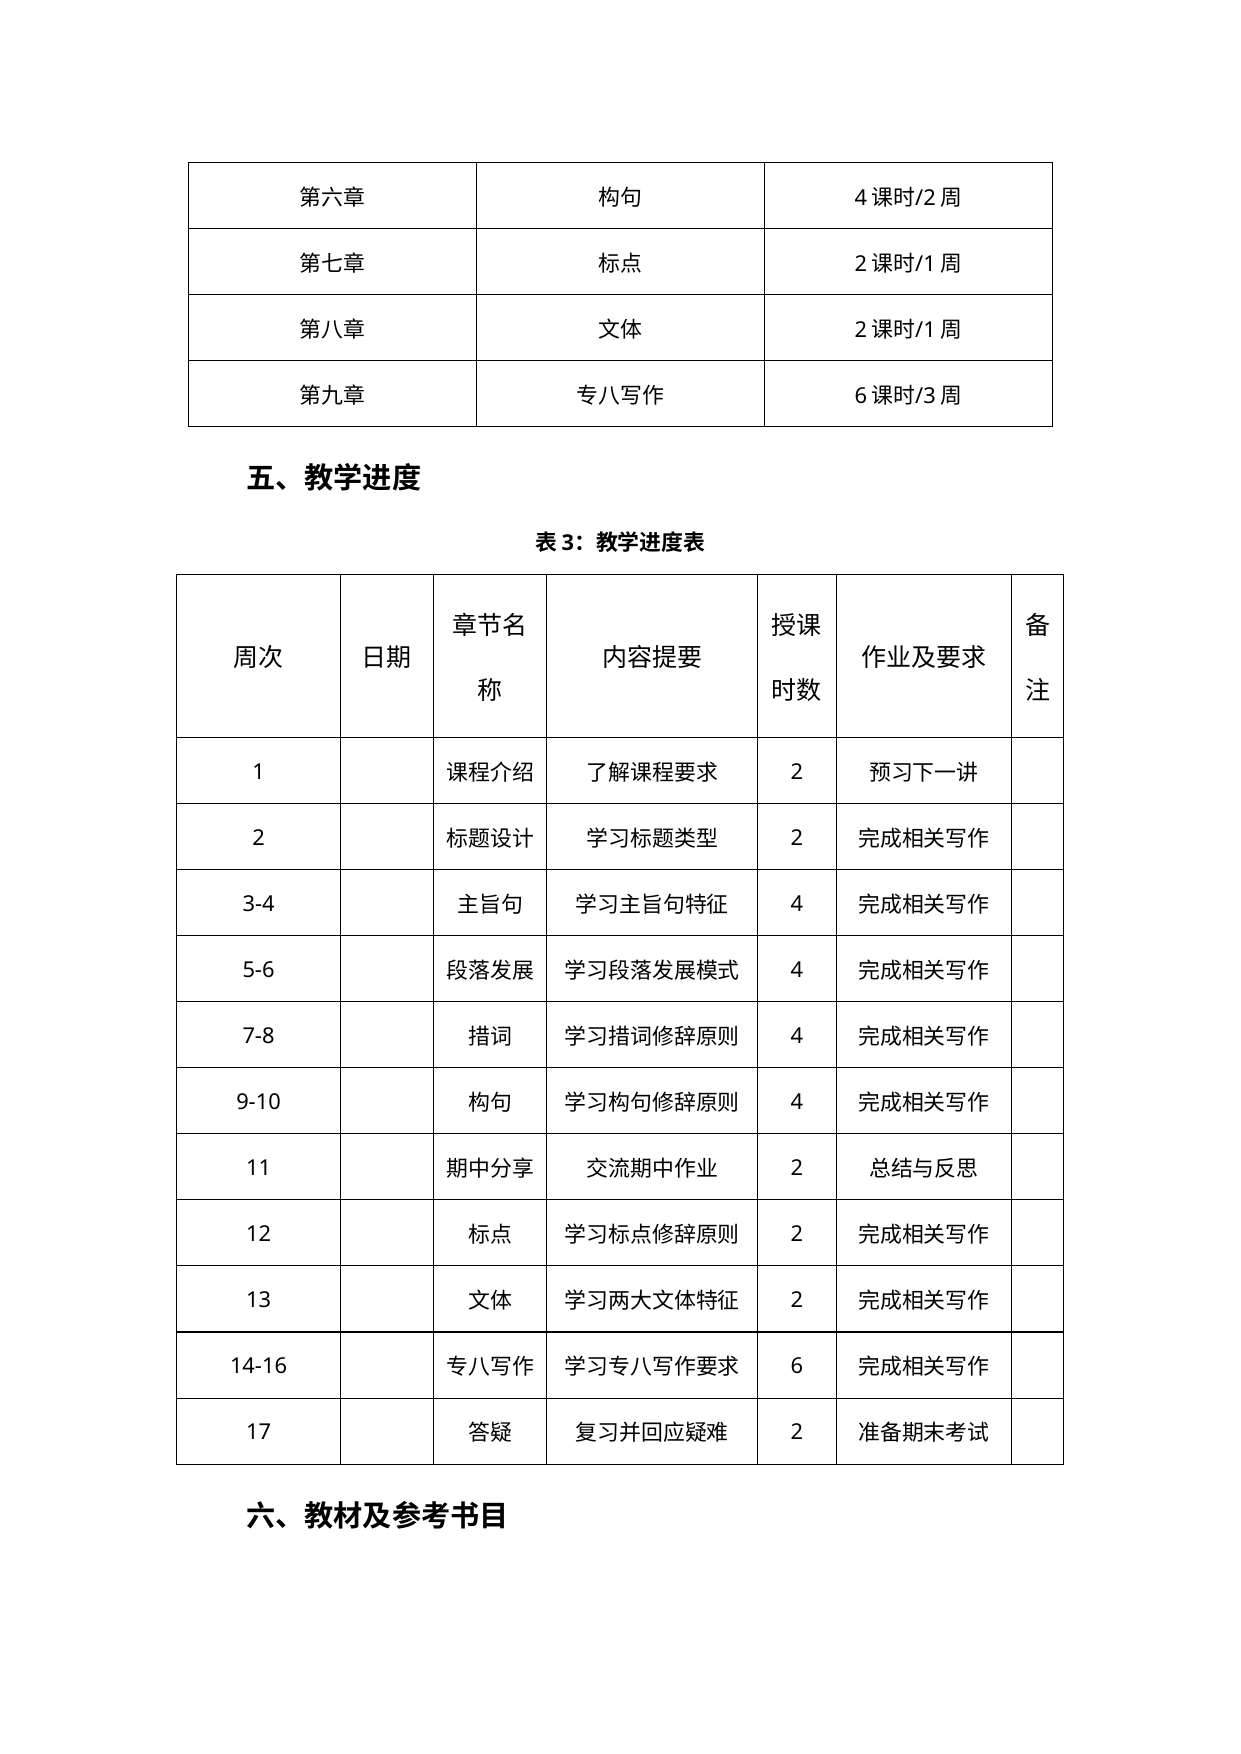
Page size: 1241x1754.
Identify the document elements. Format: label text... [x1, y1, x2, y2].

text 五、教学进度 [187, 443, 1053, 508]
table_cell 期中分享 [434, 1134, 546, 1199]
table_cell 第七章 [189, 229, 476, 294]
table_cell 第九章 [189, 361, 476, 426]
table_cell [341, 1002, 433, 1067]
table_cell 完成相关写作 [837, 1002, 1011, 1067]
table_cell 段落发展 [434, 936, 546, 1001]
table_cell 标题设计 [434, 804, 546, 869]
table_cell 4 [758, 870, 836, 935]
table_cell 7-8 [177, 1002, 340, 1067]
text 六、教材及参考书目 [187, 1481, 1053, 1546]
table_cell 2课时/1周 [765, 229, 1052, 294]
table_cell 措词 [434, 1002, 546, 1067]
table_cell [1012, 1200, 1063, 1265]
table_cell 5-6 [177, 936, 340, 1001]
table_cell 了解课程要求 [547, 738, 757, 803]
table_cell [1012, 1068, 1063, 1133]
table_cell 构句 [477, 163, 764, 228]
table_cell 2 [758, 1200, 836, 1265]
table_cell [341, 804, 433, 869]
table_cell [1012, 1399, 1063, 1463]
table_cell 12 [177, 1200, 340, 1265]
table_cell 2 [758, 804, 836, 869]
table_cell [1012, 1002, 1063, 1067]
table_cell 构句 [434, 1068, 546, 1133]
table_cell [341, 1068, 433, 1133]
table_cell 4 [758, 1068, 836, 1133]
table_cell 学习措词修辞原则 [547, 1002, 757, 1067]
table_cell 学习主旨句特征 [547, 870, 757, 935]
table_cell 1 [177, 738, 340, 803]
table_cell 主旨句 [434, 870, 546, 935]
table_cell 完成相关写作 [837, 1068, 1011, 1133]
table_cell [341, 870, 433, 935]
table_cell 完成相关写作 [837, 1333, 1011, 1397]
table_cell 文体 [434, 1266, 546, 1331]
table_cell 6课时/3周 [765, 361, 1052, 426]
table_cell [341, 1399, 433, 1463]
table_cell 2课时/1周 [765, 295, 1052, 360]
table_cell 学习构句修辞原则 [547, 1068, 757, 1133]
table_cell 学习两大文体特征 [547, 1266, 757, 1331]
table_cell 11 [177, 1134, 340, 1199]
text 表3：教学进度表 [187, 525, 1053, 557]
table_cell 复习并回应疑难 [547, 1399, 757, 1463]
table_cell 2 [177, 804, 340, 869]
table_cell 交流期中作业 [547, 1134, 757, 1199]
table_cell [1012, 1134, 1063, 1199]
table_cell 4 [758, 936, 836, 1001]
table_header 日期 [341, 575, 433, 737]
table_cell [341, 1266, 433, 1331]
table_cell [1012, 1333, 1063, 1397]
table_cell 完成相关写作 [837, 936, 1011, 1001]
table_cell 标点 [477, 229, 764, 294]
table_cell 答疑 [434, 1399, 546, 1463]
table_cell 学习专八写作要求 [547, 1333, 757, 1397]
table_cell 14-16 [177, 1333, 340, 1397]
table_header 章节名称 [434, 575, 546, 737]
table_cell 学习段落发展模式 [547, 936, 757, 1001]
table_cell 2 [758, 1399, 836, 1463]
table_header 授课时数 [758, 575, 836, 737]
table_cell [1012, 738, 1063, 803]
table_cell 学习标题类型 [547, 804, 757, 869]
table_cell 完成相关写作 [837, 1200, 1011, 1265]
table_cell 专八写作 [477, 361, 764, 426]
table_cell 2 [758, 738, 836, 803]
table_cell 准备期末考试 [837, 1399, 1011, 1463]
table_header 作业及要求 [837, 575, 1011, 737]
table_cell [341, 936, 433, 1001]
table_cell [341, 1333, 433, 1397]
table_cell 2 [758, 1134, 836, 1199]
table_cell 9-10 [177, 1068, 340, 1133]
table_cell 完成相关写作 [837, 804, 1011, 869]
table_cell 4课时/2周 [765, 163, 1052, 228]
table_header 周次 [177, 575, 340, 737]
table_cell [1012, 804, 1063, 869]
table_cell [341, 738, 433, 803]
table_cell 总结与反思 [837, 1134, 1011, 1199]
table_cell 专八写作 [434, 1333, 546, 1397]
table_cell 标点 [434, 1200, 546, 1265]
table_cell 3-4 [177, 870, 340, 935]
table_cell 课程介绍 [434, 738, 546, 803]
table_cell 13 [177, 1266, 340, 1331]
table_cell 完成相关写作 [837, 870, 1011, 935]
table_cell 文体 [477, 295, 764, 360]
table_cell [1012, 870, 1063, 935]
table_cell [341, 1134, 433, 1199]
table_cell 第六章 [189, 163, 476, 228]
table_cell 第八章 [189, 295, 476, 360]
table_header 备注 [1012, 575, 1063, 737]
table_cell 2 [758, 1266, 836, 1331]
table_cell 4 [758, 1002, 836, 1067]
table_cell 预习下一讲 [837, 738, 1011, 803]
table_cell 6 [758, 1333, 836, 1397]
table_cell 完成相关写作 [837, 1266, 1011, 1331]
table_cell [1012, 1266, 1063, 1331]
table_header 内容提要 [547, 575, 757, 737]
table_cell [341, 1200, 433, 1265]
table_cell 学习标点修辞原则 [547, 1200, 757, 1265]
table_cell [1012, 936, 1063, 1001]
table_cell 17 [177, 1399, 340, 1463]
